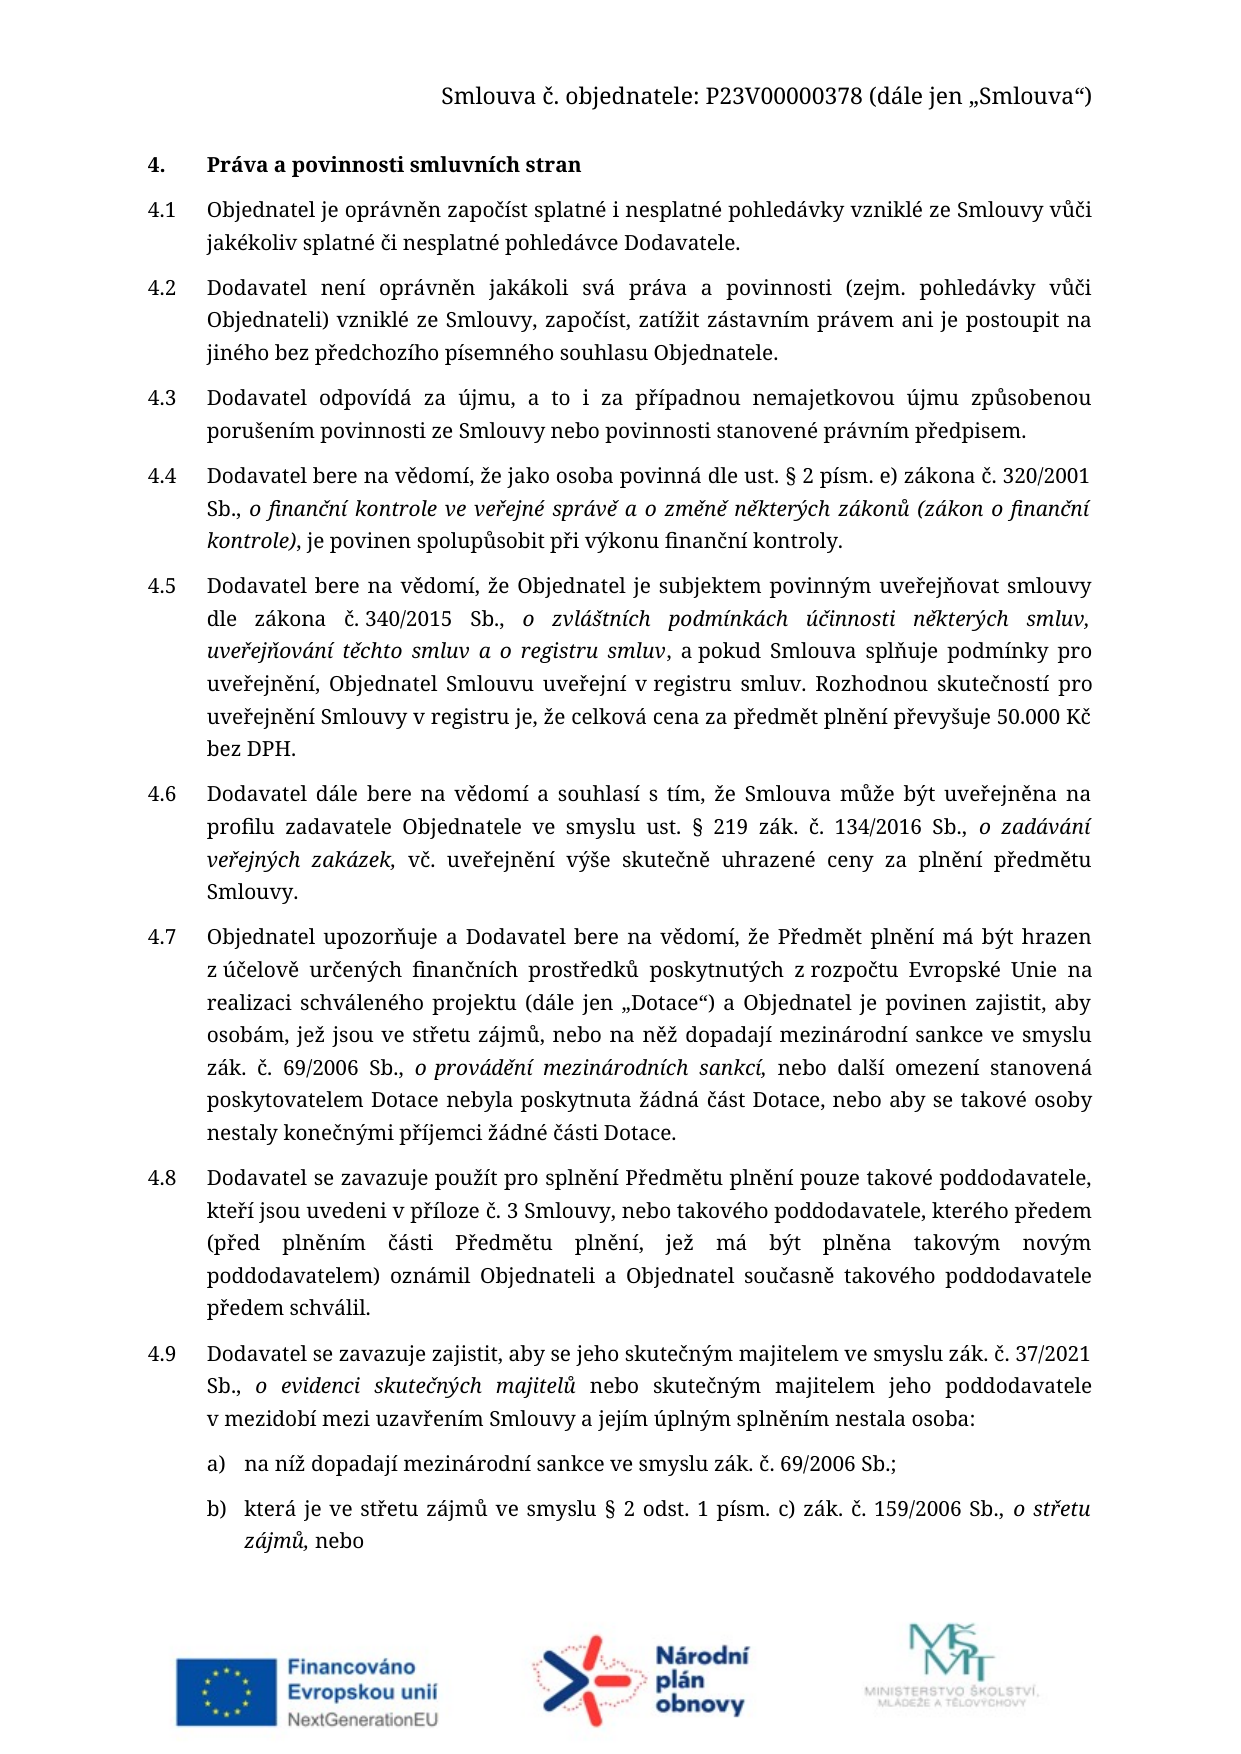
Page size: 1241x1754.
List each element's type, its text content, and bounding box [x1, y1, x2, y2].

list která je ve střetu zájmů ve smyslu § 2 odst. 1 písm. c) zák. č. 159/2006 Sb., o střetu zájmů, nebo [207, 1494, 1093, 1555]
list Práva a povinnosti smluvních stran [148, 150, 1093, 179]
list Dodavatel se zavazuje použít pro splnění Předmětu plnění pouze takové poddodavatele, kteří jsou uvedeni v příloze č. 3 Smlouvy, nebo takového poddodavatele, kterého předem (před plněním části Předmětu plnění, jež má být plněna takovým novým poddodavatelem) oznámil Objednateli a Objednatel současně takového poddodavatele předem schválil. [148, 1163, 1093, 1322]
list Dodavatel bere na vědomí, že jako osoba povinná dle ust. § 2 písm. e) zákona č. 320/2001 Sb., o finanční kontrole ve veřejné správě a o změně některých zákonů (zákon o finanční kontrole), je povinen spolupůsobit při výkonu finanční kontroly. [148, 461, 1093, 555]
list Dodavatel dále bere na vědomí a souhlasí s tím, že Smlouva může být uveřejněna na profilu zadavatele Objednatele ve smyslu ust. § 219 zák. č. 134/2016 Sb., o zadávání veřejných zakázek, vč. uveřejnění výše skutečně uhrazené ceny za plnění předmětu Smlouvy. [148, 779, 1093, 906]
list Dodavatel se zavazuje zajistit, aby se jeho skutečným majitelem ve smyslu zák. č. 37/2021 Sb., o evidenci skutečných majitelů nebo skutečným majitelem jeho poddodavatele v mezidobí mezi uzavřením Smlouvy a jejím úplným splněním nestala osoba: [148, 1339, 1093, 1432]
list Dodavatel bere na vědomí, že Objednatel je subjektem povinným uveřejňovat smlouvy dle zákona č. 340/2015 Sb., o zvláštních podmínkách účinnosti některých smluv, uveřejňování těchto smluv a o registru smluv, a pokud Smlouva splňuje podmínky pro uveřejnění, Objednatel Smlouvu uveřejní v registru smluv. Rozhodnou skutečností pro uveřejnění Smlouvy v registru je, že celková cena za předmět plnění převyšuje 50.000 Kč bez DPH. [148, 571, 1093, 763]
list Dodavatel odpovídá za újmu, a to i za případnou nemajetkovou újmu způsobenou porušením povinnosti ze Smlouvy nebo povinnosti stanovené právním předpisem. [148, 383, 1093, 444]
picture [147, 1577, 1093, 1754]
list Dodavatel není oprávněn jakákoli svá práva a povinnosti (zejm. pohledávky vůči Objednateli) vzniklé ze Smlouvy, započíst, zatížit zástavním právem ani je postoupit na jiného bez předchozího písemného souhlasu Objednatele. [148, 273, 1093, 367]
list na níž dopadají mezinárodní sankce ve smyslu zák. č. 69/2006 Sb.; [207, 1449, 1093, 1477]
list Objednatel upozorňuje a Dodavatel bere na vědomí, že Předmět plnění má být hrazen z účelově určených finančních prostředků poskytnutých z rozpočtu Evropské Unie na realizaci schváleného projektu (dále jen „Dotace“) a Objednatel je povinen zajistit, aby osobám, jež jsou ve střetu zájmů, nebo na něž dopadají mezinárodní sankce ve smyslu zák. č. 69/2006 Sb., o provádění mezinárodních sankcí, nebo další omezení stanovená poskytovatelem Dotace nebyla poskytnuta žádná část Dotace, nebo aby se takové osoby nestaly konečnými příjemci žádné části Dotace. [148, 922, 1093, 1146]
list Objednatel je oprávněn započíst splatné i nesplatné pohledávky vzniklé ze Smlouvy vůči jakékoliv splatné či nesplatné pohledávce Dodavatele. [148, 195, 1093, 256]
